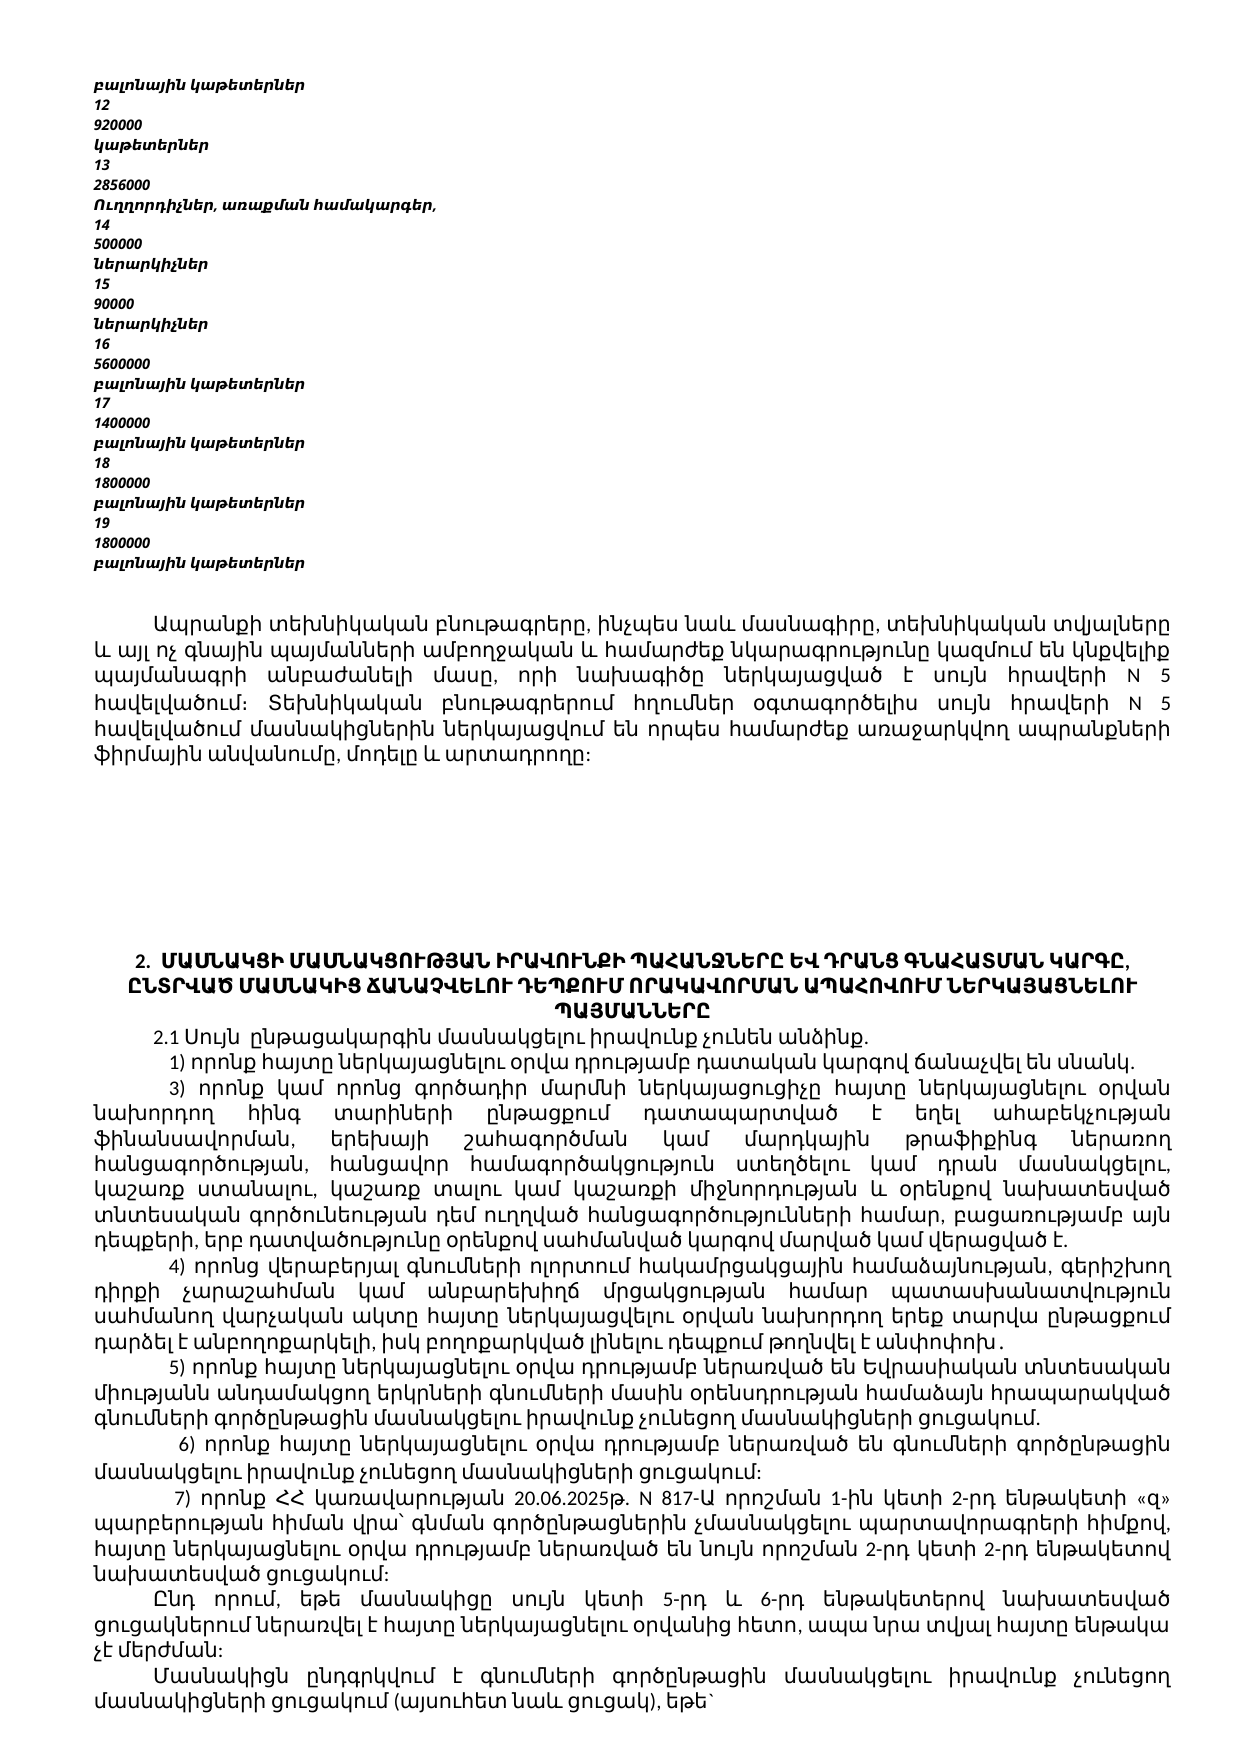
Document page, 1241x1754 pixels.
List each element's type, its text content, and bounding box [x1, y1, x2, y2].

text Մասնակիցն ընդգրկվում է գնումների գործընթացին մասնակցելու իրավունք չունեցող մասնակիցների ցուցակում (այսուհետ նաև ցուցակ), եթե` [94, 1663, 1171, 1714]
text Ապրանքի տեխնիկական բնութագրերը, ինչպես նաև մասնագիրը, տեխնիկական տվյալները և այլ ոչ գնային պայմանների ամբողջական և համարժեք նկարագրությունը կազմում են կնքվելիք պայմանագրի անբաժանելի մասը, որի նախագիծը ներկայացված է սույն հրավերի N 5 հավելվածում։ Տեխնիկական բնութագրերում հղումներ օգտագործելիս սույն հրավերի N 5 հավելվածում մասնակիցներին ներկայացվում են որպես համարժեք առաջարկվող ապրանքների ֆիրմային անվանումը, մոդելը և արտադրողը: [94, 611, 1171, 767]
text 1) որոնք հայտը ներկայացնելու օրվա դրությամբ դատական կարգով ճանաչվել են սնանկ. [94, 1049, 1171, 1075]
text 6) որոնք հայտը ներկայացնելու օրվա դրությամբ ներառված են գնումների գործընթացին մասնակցելու իրավունք չունեցող մասնակիցների ցուցակում: [94, 1431, 1171, 1485]
text Ընդ որում, եթե մասնակիցը սույն կետի 5-րդ և 6-րդ ենթակետերով նախատեսված ցուցակներում ներառվել է հայտը ներկայացնելու օրվանից հետո, ապա նրա տվյալ հայտը ենթակա չէ մերժման: [94, 1587, 1171, 1663]
text 5) որոնք հայտը ներկայացնելու օրվա դրությամբ ներառված են Եվրասիական տնտեսական միությանն անդամակցող երկրների գնումների մասին օրենսդրության համաձայն հրապարակված գնումների գործընթացին մասնակցելու իրավունք չունեցող մասնակիցների ցուցակում. [94, 1354, 1171, 1431]
text 4) որոնց վերաբերյալ գնումների ոլորտում հակամրցակցային համաձայնության, գերիշխող դիրքի չարաշահման կամ անբարեխիղճ մրցակցության համար պատասխանատվություն սահմանող վարչական ակտը հայտը ներկայացվելու օրվան նախորդող երեք տարվա ընթացքում դարձել է անբողոքարկելի, իսկ բողոքարկված լինելու դեպքում թողնվել է անփոփոխ․ [94, 1253, 1171, 1354]
text 3) որոնք կամ որոնց գործադիր մարմնի ներկայացուցիչը հայտը ներկայացնելու օրվան նախորդող հինգ տարիների ընթացքում դատապարտված է եղել ահաբեկչության ֆինանսավորման, երեխայի շահագործման կամ մարդկային թրաֆիքինգ ներառող հանցագործության, հանցավոր համագործակցություն ստեղծելու կամ դրան մասնակցելու, կաշառք ստանալու, կաշառք տալու կամ կաշառքի միջնորդության և օրենքով նախատեսված տնտեսական գործունեության դեմ ուղղված հանցագործությունների համար, բացառությամբ այն դեպքերի, երբ դատվածությունը օրենքով սահմանված կարգով մարված կամ վերացված է. [94, 1075, 1171, 1253]
text 7) որոնք ՀՀ կառավարության 20.06.2025թ. N 817-Ա որոշման 1-ին կետի 2-րդ ենթակետի «զ» պարբերության հիման վրա՝ գնման գործընթացներին չմասնակցելու պարտավորագրերի հիմքով, հայտը ներկայացնելու օրվա դրությամբ ներառված են նույն որոշման 2-րդ կետի 2-րդ ենթակետով նախատեսված ցուցակում: [94, 1485, 1171, 1587]
text 2. ՄԱՍՆԱԿՑԻ ՄԱՍՆԱԿՑՈՒԹՅԱՆ ԻՐԱՎՈՒՆՔԻ ՊԱՀԱՆՋՆԵՐԸ ԵՎ ԴՐԱՆՑ ԳՆԱՀԱՏՄԱՆ ԿԱՐԳԸ, ԸՆՏՐՎԱԾ ՄԱՍՆԱԿԻՑ ՃԱՆԱՉՎԵԼՈՒ ԴԵՊՔՈՒՄ ՈՐԱԿԱՎՈՐՄԱՆ ԱՊԱՀՈՎՈՒՄ ՆԵՐԿԱՅԱՑՆԵԼՈՒ ՊԱՅՄԱՆՆԵՐԸ [94, 948, 1171, 1024]
text 2.1 Սույն ընթացակարգին մասնակցելու իրավունք չունեն անձինք. [94, 1024, 1171, 1049]
